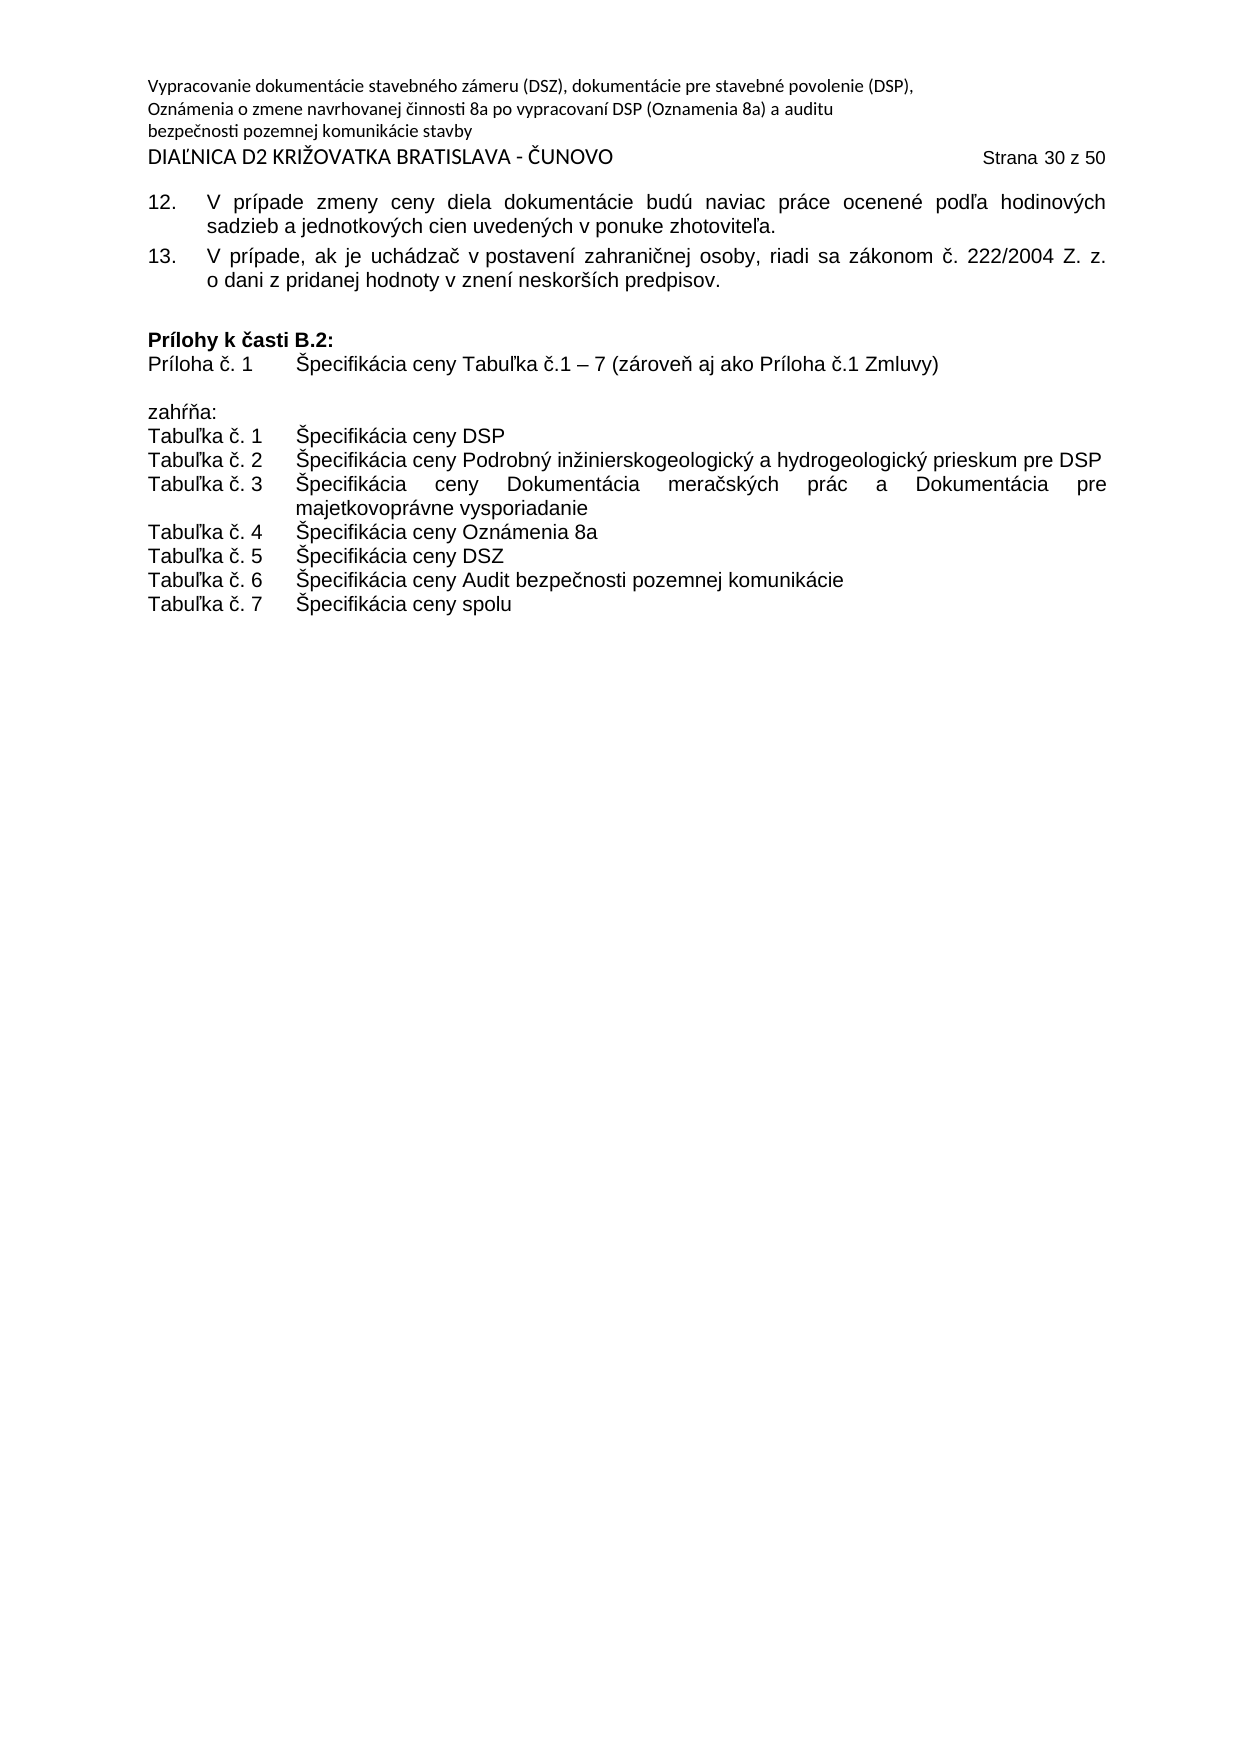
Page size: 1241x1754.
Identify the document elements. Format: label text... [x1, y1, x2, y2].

text Príloha č. 1 Špecifikácia ceny Tabuľka č.1 – 7 (zároveň aj ako Príloha č.1 Zmluvy) [148, 352, 1107, 376]
text Tabuľka č. 6 Špecifikácia ceny Audit bezpečnosti pozemnej komunikácie [148, 568, 1107, 592]
text zahŕňa: [148, 400, 1107, 424]
list V prípade, ak je uchádzač v postavení zahraničnej osoby, riadi sa zákonom č. 222/2004 Z. z. o dani z pridanej hodnoty v znení neskorších predpisov. [148, 244, 1107, 292]
list V prípade zmeny ceny diela dokumentácie budú naviac práce ocenené podľa hodinových sadzieb a jednotkových cien uvedených v ponuke zhotoviteľa. [148, 190, 1107, 238]
text Prílohy k časti B.2: [148, 328, 1107, 352]
text Tabuľka č. 3 Špecifikácia ceny Dokumentácia meračských prác a Dokumentácia pre majetkovoprávne vysporiadanie [148, 472, 1107, 520]
text Tabuľka č. 1 Špecifikácia ceny DSP [148, 424, 1107, 448]
text Tabuľka č. 5 Špecifikácia ceny DSZ [148, 544, 1107, 568]
text Tabuľka č. 7 Špecifikácia ceny spolu [148, 592, 1107, 616]
text Tabuľka č. 2 Špecifikácia ceny Podrobný inžinierskogeologický a hydrogeologický prieskum pre DSP [148, 448, 1107, 472]
text Tabuľka č. 4 Špecifikácia ceny Oznámenia 8a [148, 520, 1107, 544]
